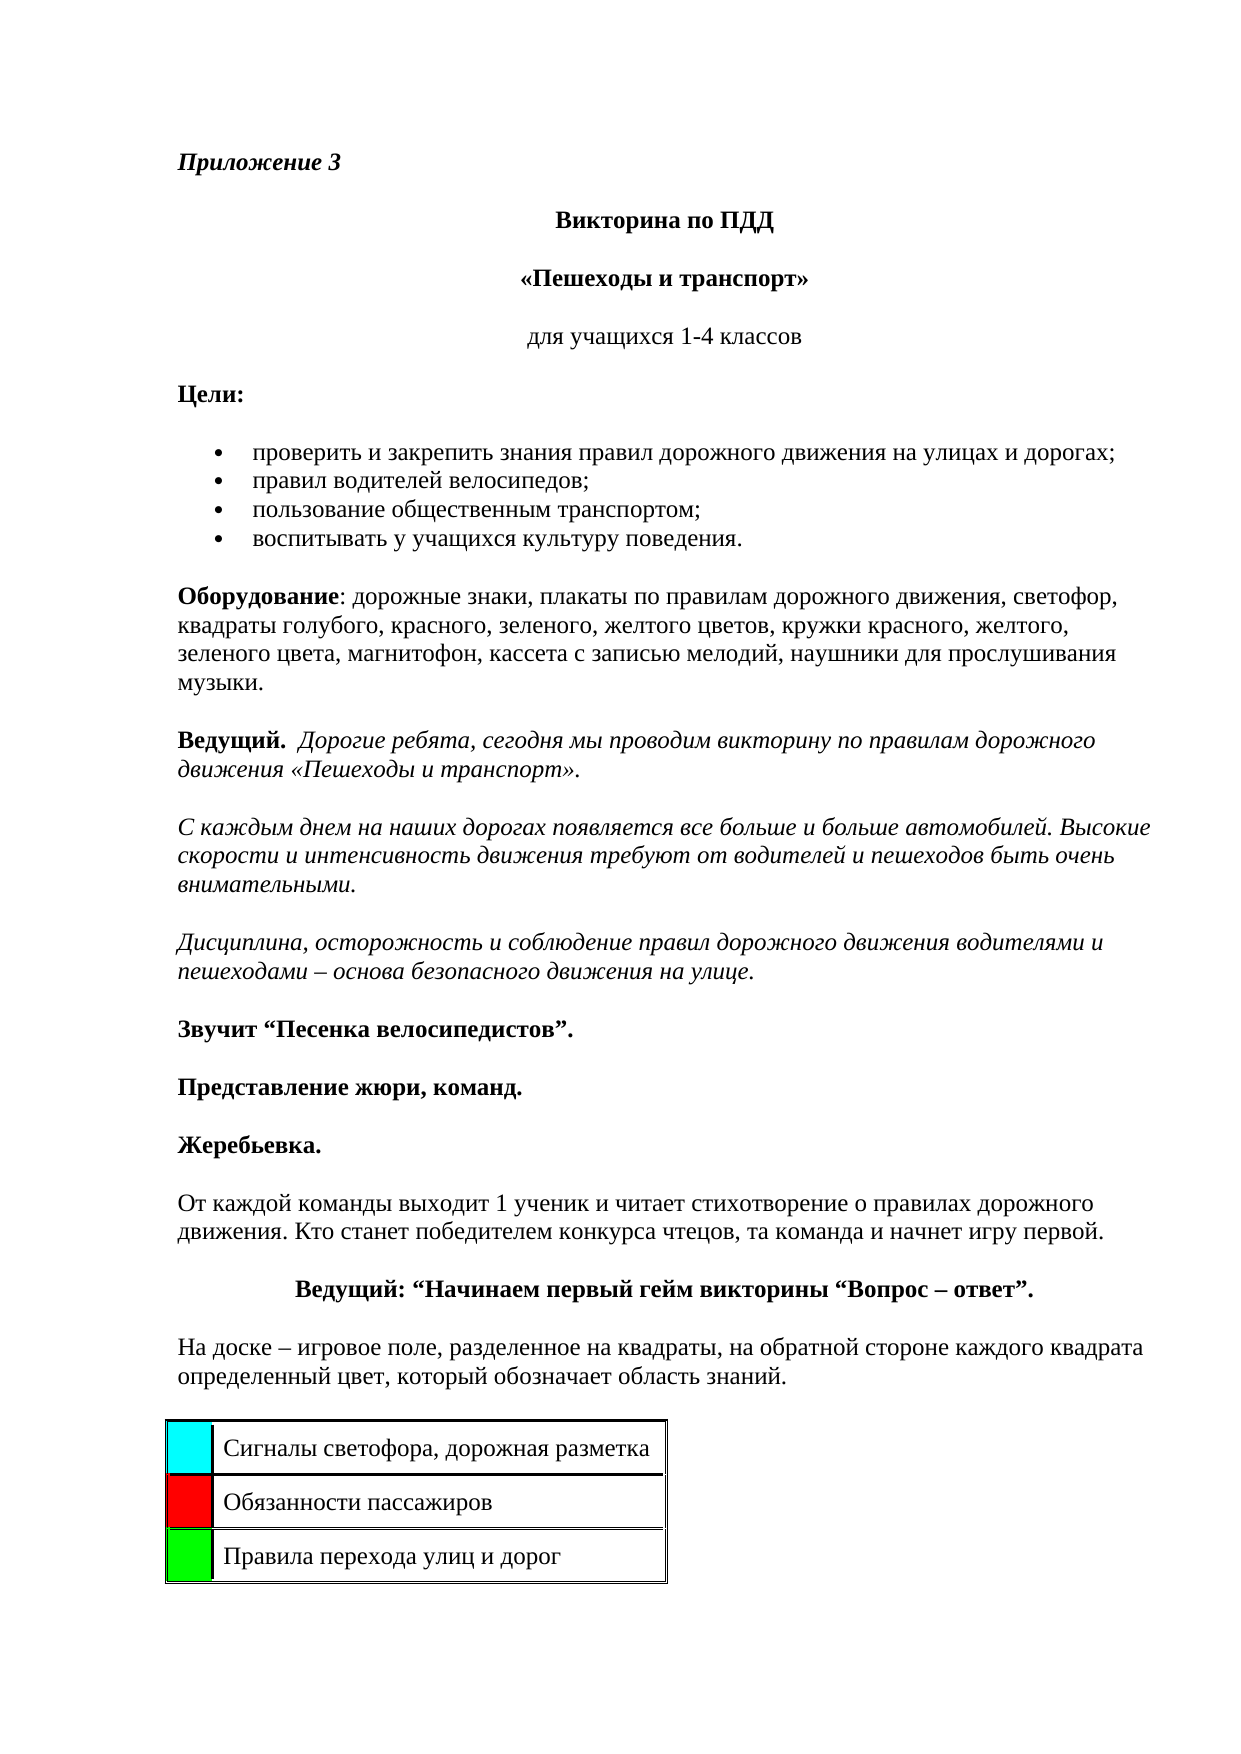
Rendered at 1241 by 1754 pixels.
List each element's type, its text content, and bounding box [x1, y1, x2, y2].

text Цели: [177, 379, 1152, 408]
text На доске – игровое поле, разделенное на квадраты, на обратной стороне каждого квадрата определенный цвет, который обозначает область знаний. [177, 1332, 1152, 1390]
text Приложение 3 [177, 147, 1152, 176]
text для учащихся 1-4 классов [177, 321, 1152, 350]
text От каждой команды выходит 1 ученик и читает стихотворение о правилах дорожного движения. Кто станет победителем конкурса чтецов, та команда и начнет игру первой. [177, 1188, 1152, 1245]
text Викторина по ПДД [177, 205, 1152, 234]
list воспитывать у учащихся культуру поведения. [215, 523, 1152, 552]
subtitle Ведущий: “Начинаем первый гейм викторины “Вопрос – ответ”. [177, 1274, 1152, 1303]
text Жеребьевка. [177, 1130, 1152, 1158]
table_header [168, 1422, 212, 1473]
list правил водителей велосипедов; [215, 466, 1152, 494]
text Звучит “Песенка велосипедистов”. [177, 1014, 1152, 1043]
table_cell Правила перехода улиц и дорог [212, 1527, 666, 1581]
table_header Сигналы светофора, дорожная разметка [212, 1422, 665, 1473]
text Ведущий. Дорогие ребята, сегодня мы проводим викторину по правилам дорожного движения «Пешеходы и транспорт». [177, 725, 1152, 783]
list пользование общественным транспортом; [215, 494, 1152, 523]
text Оборудование: дорожные знаки, плакаты по правилам дорожного движения, светофор, квадраты голубого, красного, зеленого, желтого цветов, кружки красного, желтого, зеленого цвета, магнитофон, кассета с записью мелодий, наушники для прослушивания музыки. [177, 581, 1152, 696]
table_cell Обязанности пассажиров [214, 1473, 666, 1527]
list проверить и закрепить знания правил дорожного движения на улицах и дорогах; [215, 437, 1152, 466]
text Дисциплина, осторожность и соблюдение правил дорожного движения водителями и пешеходами – основа безопасного движения на улице. [177, 927, 1152, 985]
table_cell [166, 1527, 212, 1581]
text «Пешеходы и транспорт» [177, 263, 1152, 292]
text Представление жюри, команд. [177, 1072, 1152, 1101]
table_cell [166, 1473, 211, 1527]
text С каждым днем на наших дорогах появляется все больше и больше автомобилей. Высокие скорости и интенсивность движения требуют от водителей и пешеходов быть очень внимательными. [177, 812, 1152, 898]
